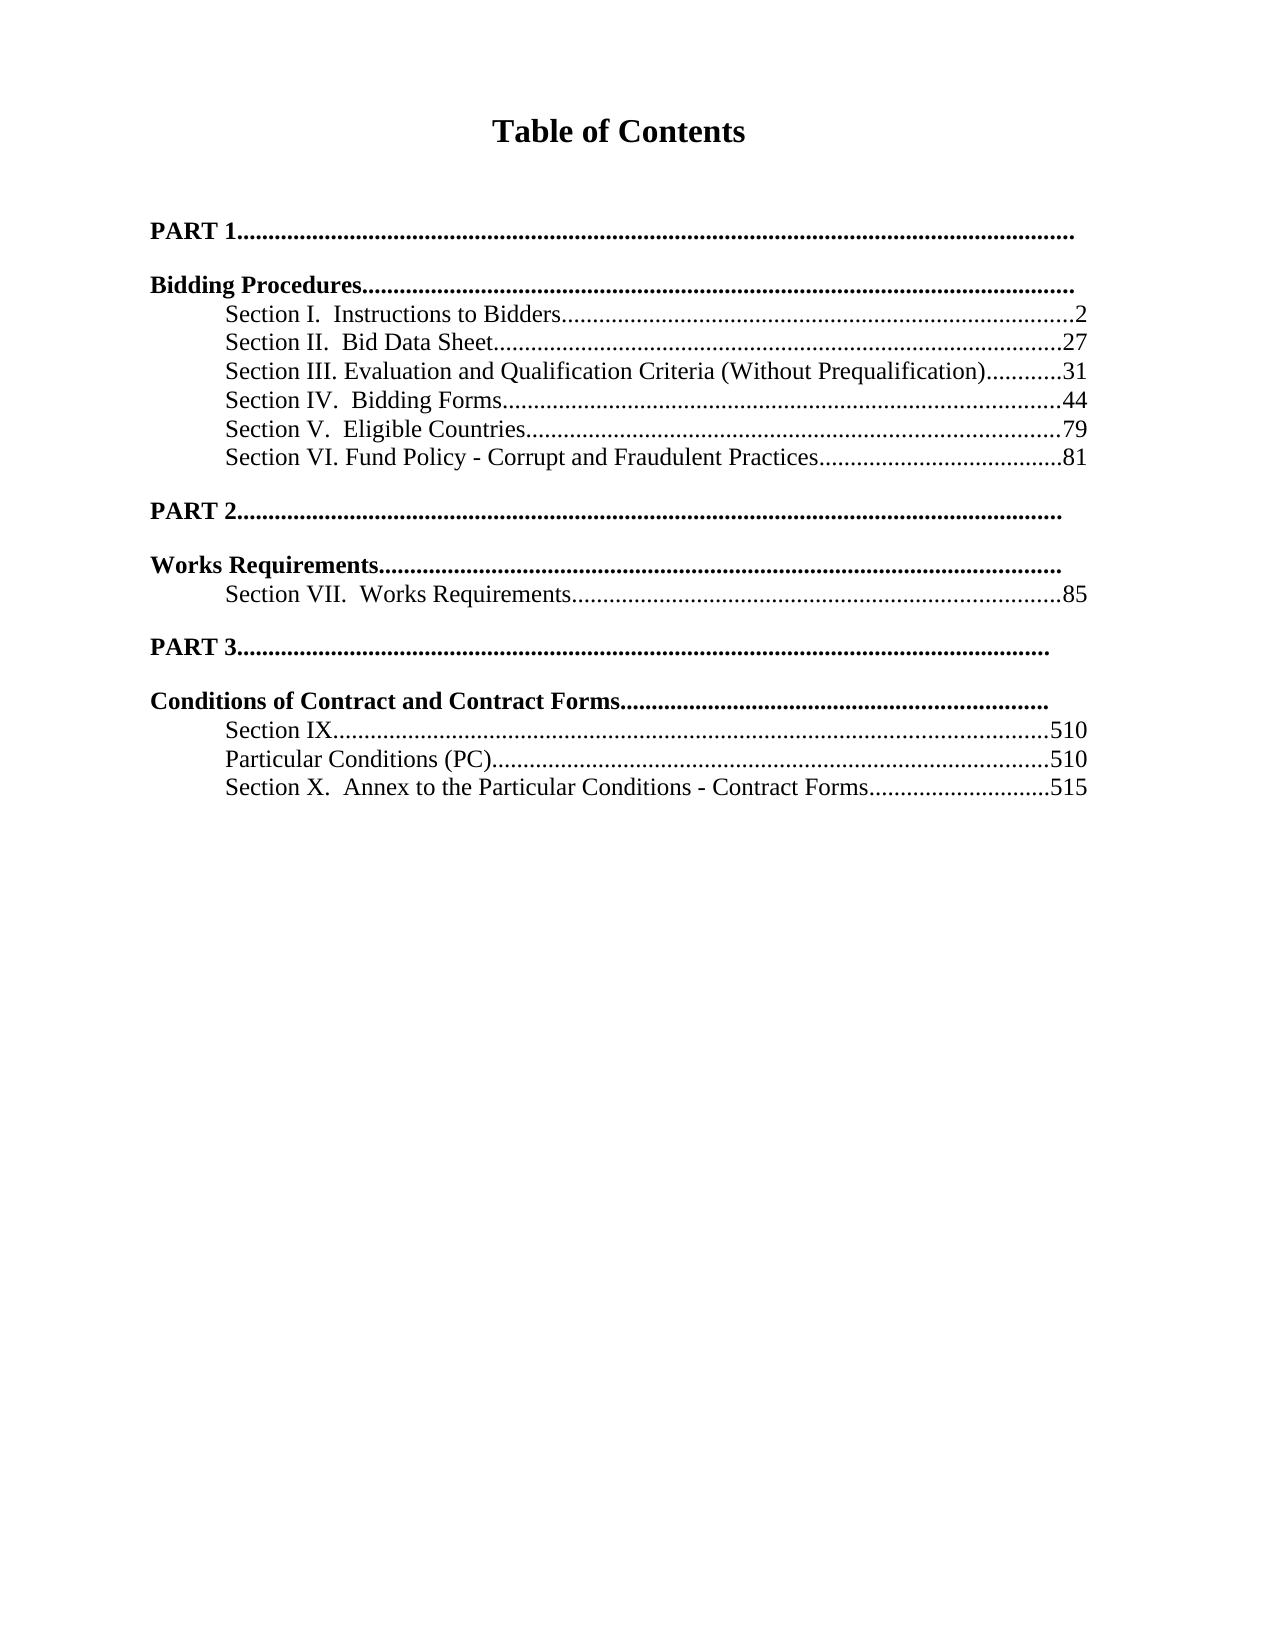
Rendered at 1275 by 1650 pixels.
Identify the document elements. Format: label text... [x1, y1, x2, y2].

text PART 1 1 [150, 216, 1012, 245]
subtitle Table of Contents [150, 112, 1087, 150]
text Section I. Instructions to Bidders 2 [225, 299, 1087, 327]
text Section VII. Works Requirements 85 [225, 579, 1087, 607]
text Section III. Evaluation and Qualification Criteria (Without Prequalification) 31 [225, 356, 1087, 385]
text Section IX. 510 [225, 715, 1087, 744]
text Bidding Procedures 1 [150, 270, 1012, 299]
text Particular Conditions (PC) 510 [225, 744, 1087, 772]
text PART 2 83 [150, 496, 1012, 525]
text Works Requirements 83 [150, 550, 1012, 579]
text Section IV. Bidding Forms 44 [225, 385, 1087, 414]
text Section II. Bid Data Sheet 27 [225, 327, 1087, 356]
text Section X. Annex to the Particular Conditions - Contract Forms 515 [225, 772, 1087, 801]
text PART 3 412 [150, 632, 1012, 661]
text Section VI. Fund Policy - Corrupt and Fraudulent Practices 81 [225, 442, 1087, 471]
text Conditions of Contract and Contract Forms 412 [150, 686, 1012, 715]
text Section V. Eligible Countries 79 [225, 414, 1087, 442]
